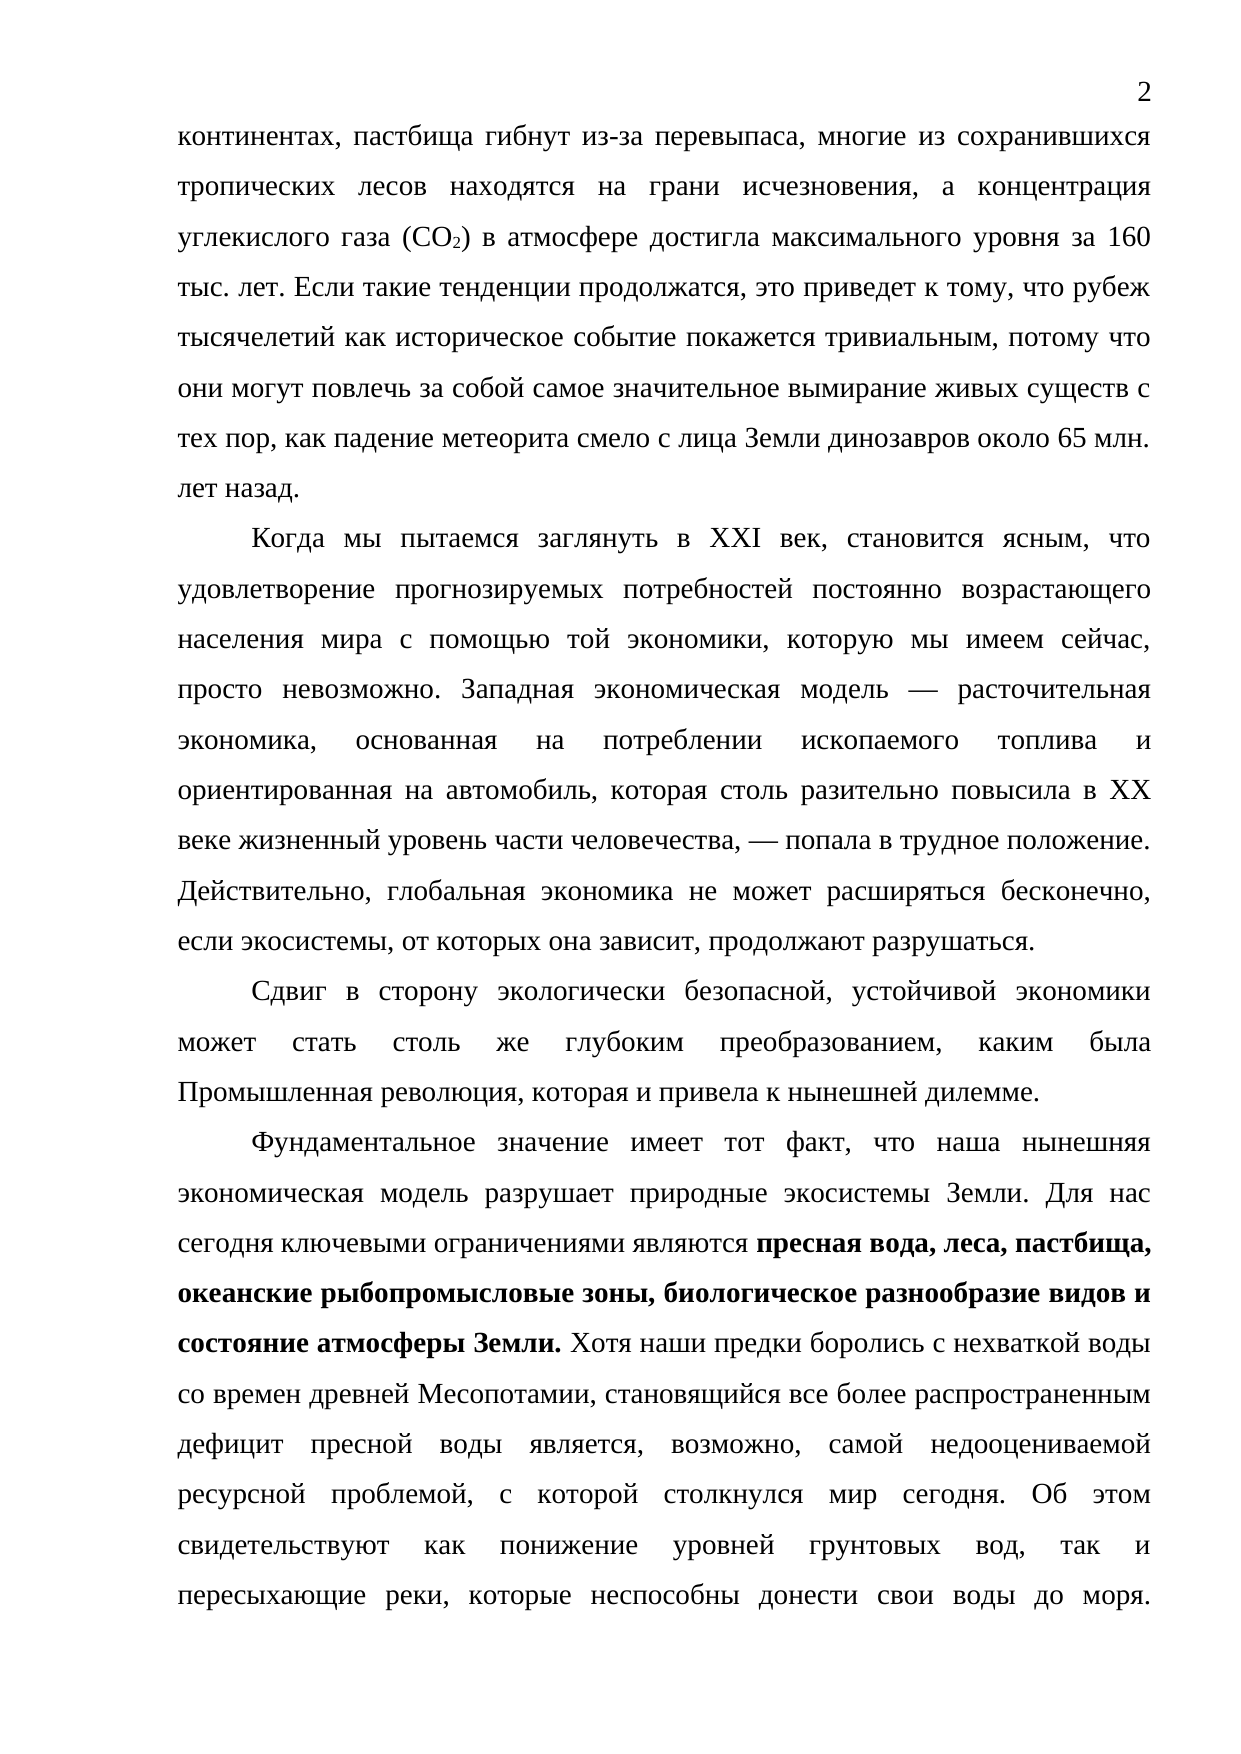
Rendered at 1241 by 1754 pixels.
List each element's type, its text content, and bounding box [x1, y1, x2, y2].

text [177, 118, 1152, 504]
text Сдвиг в сторону экологически безопасной, устойчивой экономики может стать столь же глубоким преобразованием, каким была Промышленная революция, которая и привела к нынешней дилемме. [177, 973, 1152, 1108]
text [177, 1124, 1152, 1611]
text Когда мы пытаемся заглянуть в XXI век, становится ясным, что удовлетворение прогнозируемых потребностей постоянно возрастающего населения мира с помощью той экономики, которую мы имеем сейчас, просто невозможно. Западная экономическая модель — расточительная экономика, основанная на потреблении ископаемого топлива и ориентированная на автомобиль, которая столь разительно повысила в XX веке жизненный уровень части человечества, — попала в трудное положение. Действительно, глобальная экономика не может расширяться бесконечно, если экосистемы, от которых она зависит, продолжают разрушаться. [177, 521, 1152, 957]
